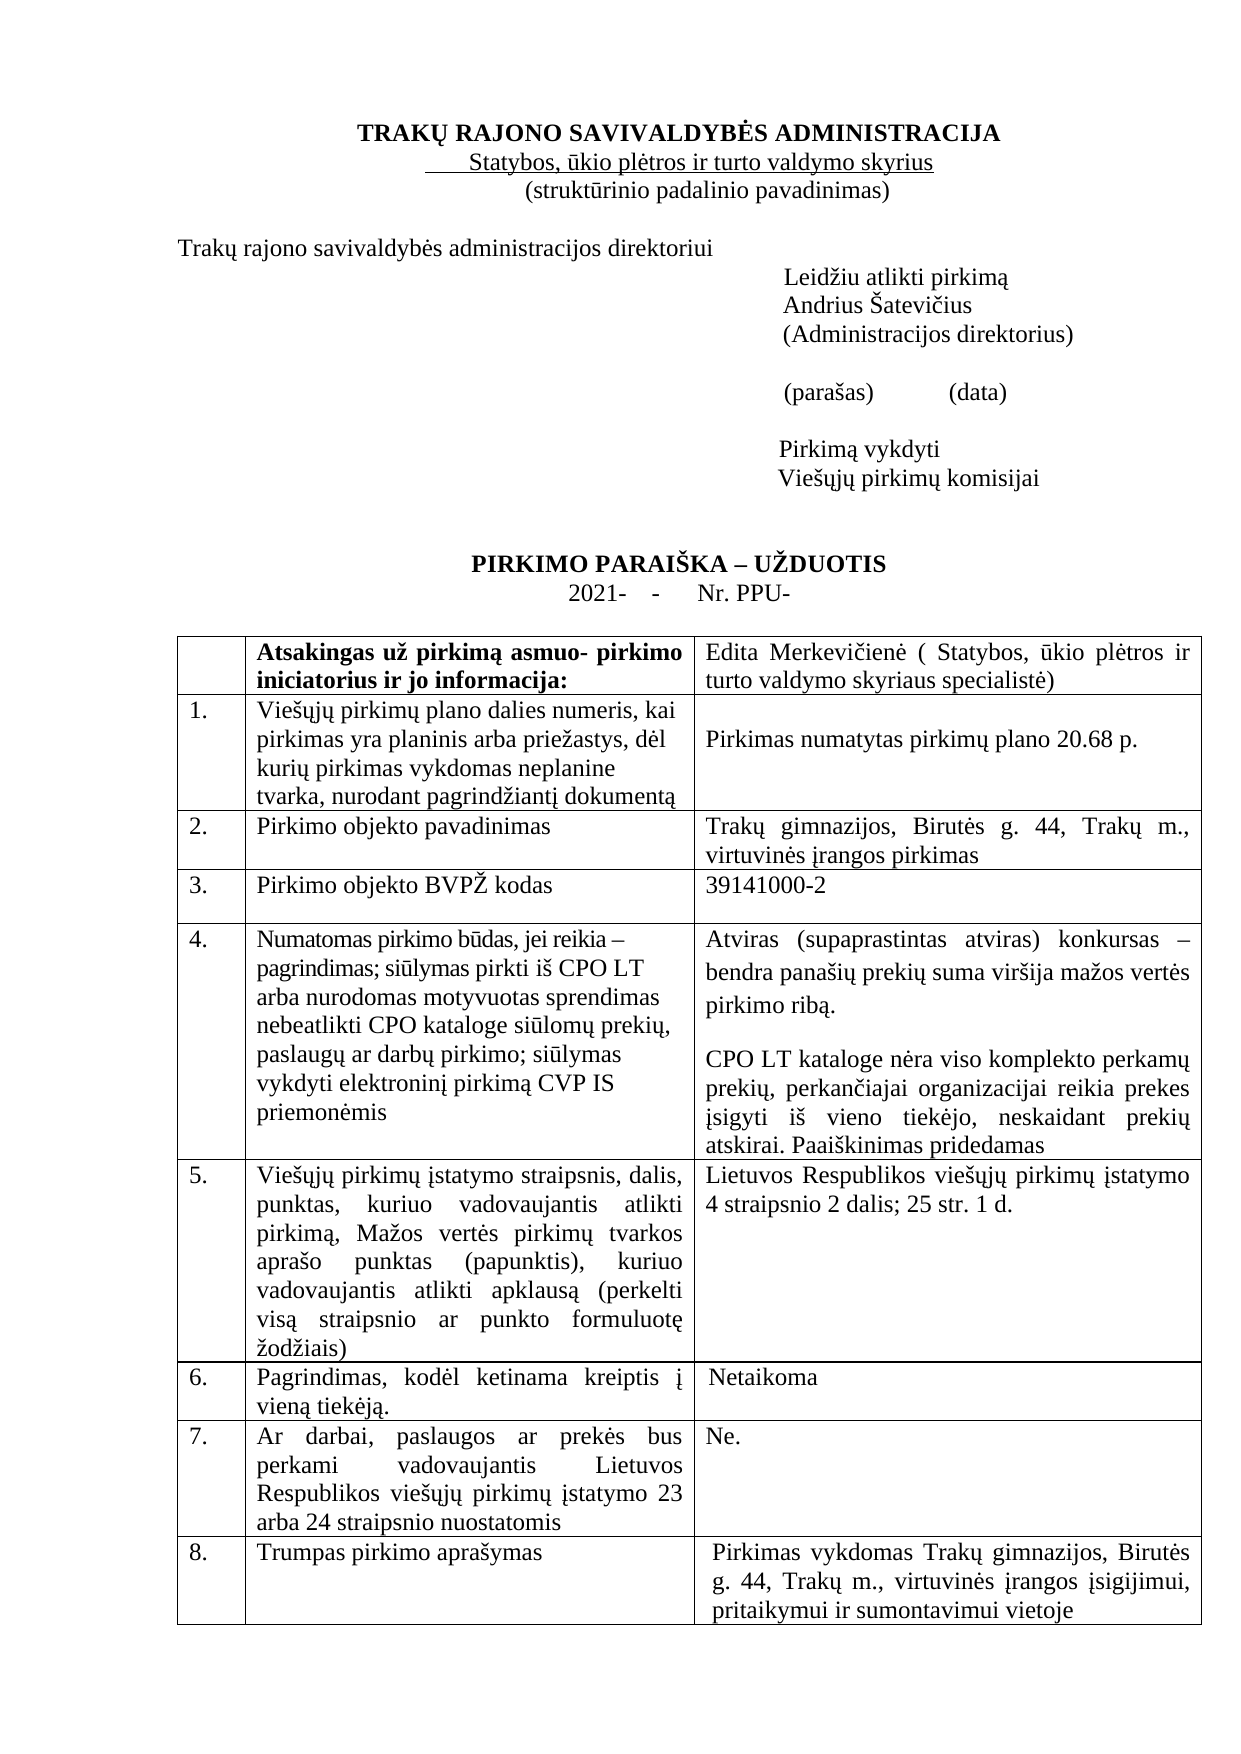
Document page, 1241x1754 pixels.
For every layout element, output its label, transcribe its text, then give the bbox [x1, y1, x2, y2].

text Andrius Šatevičius (Administracijos direktorius) [783, 291, 1181, 348]
table_cell Ne. [695, 1421, 1201, 1536]
table_cell Trakų gimnazijos, Birutės g. 44, Trakų m., virtuvinės įrangos pirkimas [695, 811, 1201, 869]
text (parašas) (data) [177, 377, 1181, 406]
table_cell Pagrindimas, kodėl ketinama kreiptis į vieną tiekėją. [246, 1363, 694, 1420]
table_cell Pirkimas numatytas pirkimų plano 20.68 p. [695, 695, 1201, 810]
table_cell 8. [178, 1537, 245, 1624]
table_cell 1. [178, 695, 245, 810]
text Leidžiu atlikti pirkimą [177, 262, 1181, 291]
text 2021- - Nr. PPU- [177, 578, 1181, 607]
table_cell 5. [178, 1160, 245, 1361]
text TRAKŲ RAJONO SAVIVALDYBĖS ADMINISTRACIJA [177, 118, 1181, 147]
table_cell Atviras (supaprastintas atviras) konkursas – bendra panašių prekių suma viršija mažos vertės pirkimo ribą. CPO LT kataloge nėra viso komplekto perkamų prekių, perkančiajai organizacijai reikia prekes įsigyti iš vieno tiekėjo, neskaidant prekių atskirai. Paaiškinimas pridedamas [695, 924, 1201, 1159]
table_cell Pirkimas vykdomas Trakų gimnazijos, Birutės g. 44, Trakų m., virtuvinės įrangos įsigijimui, pritaikymui ir sumontavimui vietoje [695, 1537, 1201, 1624]
text Pirkimą vykdyti [447, 434, 1181, 463]
table_cell Numatomas pirkimo būdas, jei reikia – pagrindimas; siūlymas pirkti iš CPO LT arba nurodomas motyvuotas sprendimas nebeatlikti CPO kataloge siūlomų prekių, paslaugų ar darbų pirkimo; siūlymas vykdyti elektroninį pirkimą CVP IS priemonėmis [246, 924, 694, 1159]
text Trakų rajono savivaldybės administracijos direktoriui [177, 233, 1181, 262]
table_cell Ar darbai, paslaugos ar prekės bus perkami vadovaujantis Lietuvos Respublikos viešųjų pirkimų įstatymo 23 arba 24 straipsnio nuostatomis [246, 1421, 694, 1536]
table_cell 4. [178, 924, 245, 1159]
table_cell 6. [178, 1363, 245, 1420]
table_header [178, 637, 245, 694]
table_cell Netaikoma [695, 1363, 1201, 1420]
table_header Edita Merkevičienė ( Statybos, ūkio plėtros ir turto valdymo skyriaus specialistė) [695, 637, 1201, 694]
text Viešųjų pirkimų komisijai [777, 463, 1181, 492]
table_cell Viešųjų pirkimų įstatymo straipsnis, dalis, punktas, kuriuo vadovaujantis atlikti pirkimą, Mažos vertės pirkimų tvarkos aprašo punktas (papunktis), kuriuo vadovaujantis atlikti apklausą (perkelti visą straipsnio ar punkto formuluotę žodžiais) [246, 1160, 694, 1361]
table_cell Viešųjų pirkimų plano dalies numeris, kai pirkimas yra planinis arba priežastys, dėl kurių pirkimas vykdomas neplanine tvarka, nurodant pagrindžiantį dokumentą [246, 695, 694, 810]
table_cell 7. [178, 1421, 245, 1536]
table_cell Pirkimo objekto pavadinimas [246, 811, 694, 869]
table_cell 39141000-2 [695, 870, 1201, 923]
table_cell 2. [178, 811, 245, 869]
table_cell 3. [178, 870, 245, 923]
table_header Atsakingas už pirkimą asmuo- pirkimo iniciatorius ir jo informacija: [246, 637, 694, 694]
text (struktūrinio padalinio pavadinimas) [177, 176, 1181, 204]
table_cell Lietuvos Respublikos viešųjų pirkimų įstatymo 4 straipsnio 2 dalis; 25 str. 1 d. [695, 1160, 1201, 1361]
table_cell Trumpas pirkimo aprašymas [246, 1537, 694, 1624]
text PIRKIMO PARAIŠKA – UŽDUOTIS [177, 549, 1181, 578]
text Statybos, ūkio plėtros ir turto valdymo skyrius [177, 147, 1181, 176]
table_cell Pirkimo objekto BVPŽ kodas [246, 870, 694, 923]
